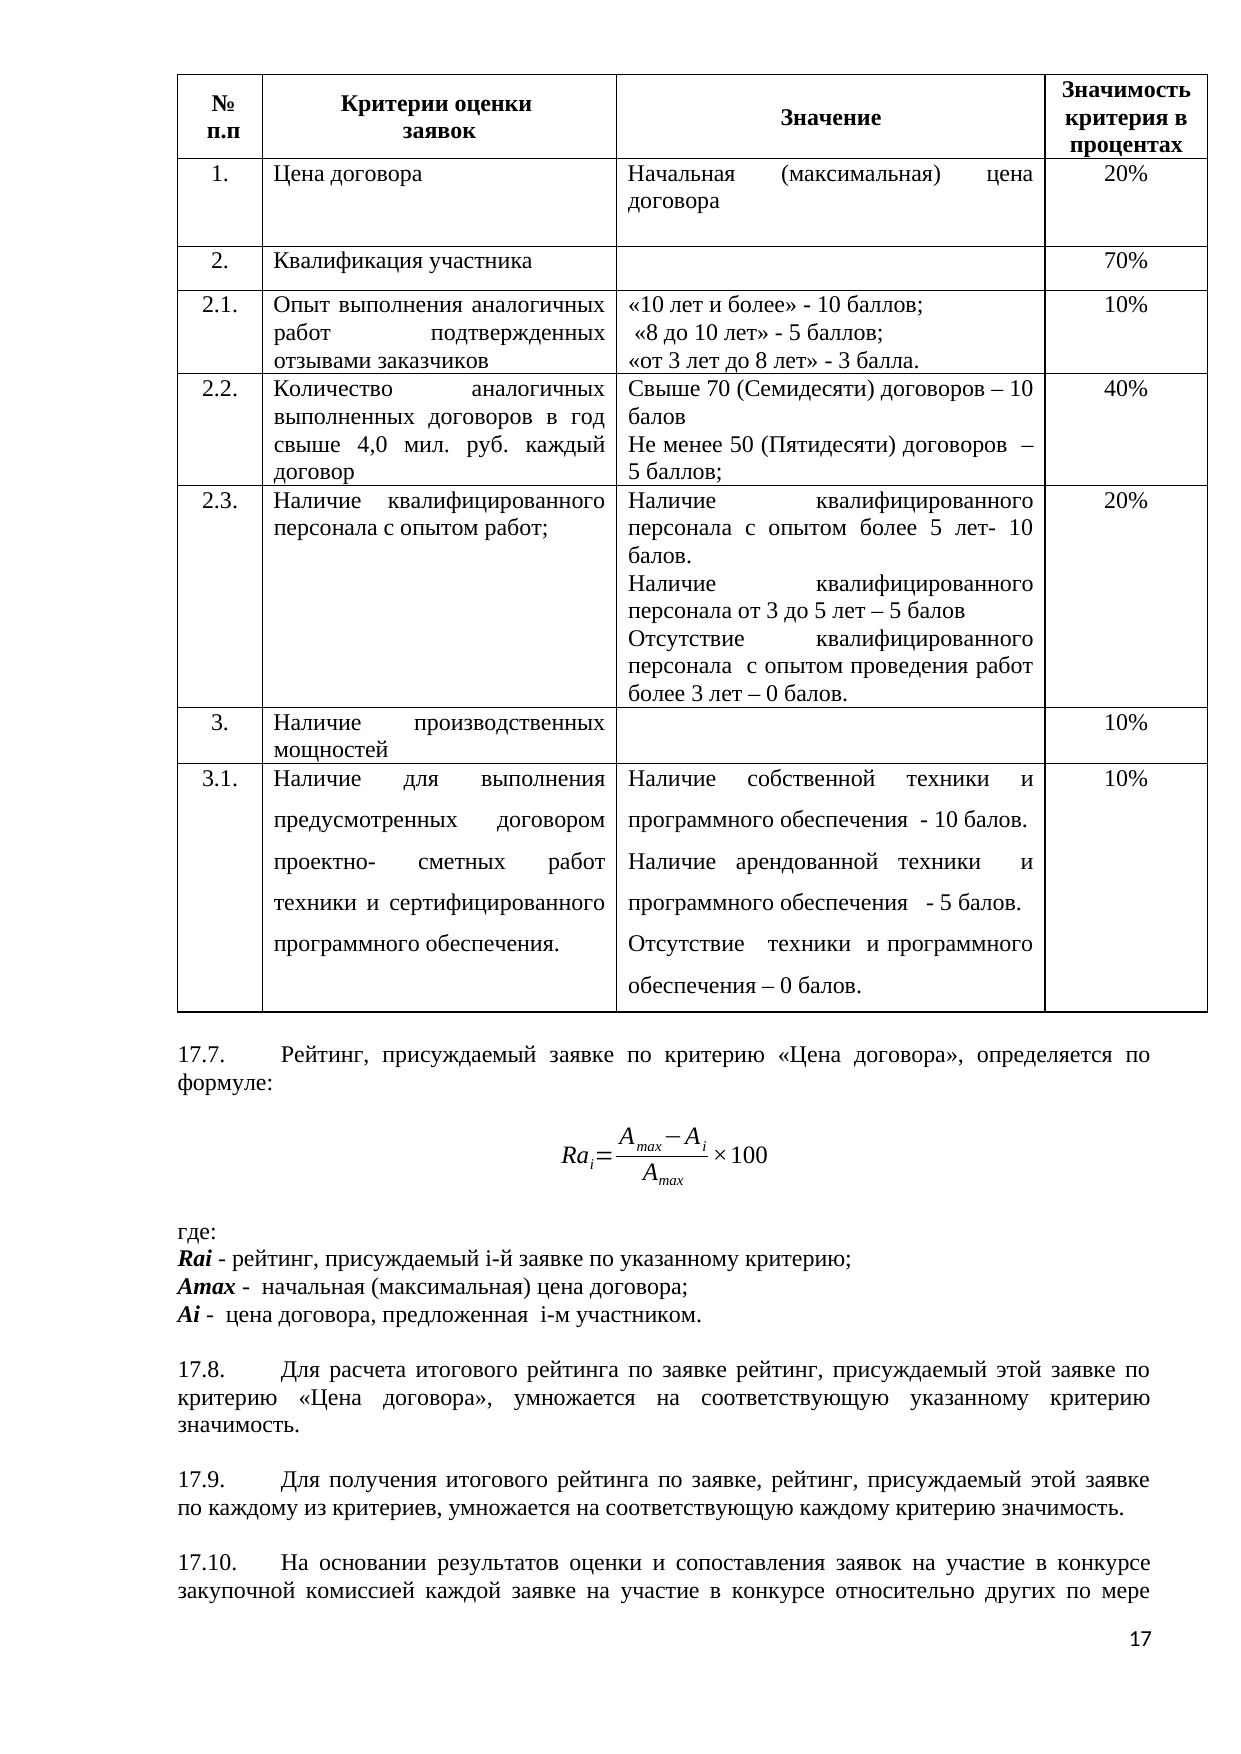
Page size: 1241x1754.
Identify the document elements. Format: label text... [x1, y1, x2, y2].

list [177, 1548, 1152, 1603]
table_cell 3. [178, 708, 262, 763]
table_cell 1. [178, 159, 262, 246]
table_cell [617, 247, 1044, 289]
table_cell 2.2. [178, 374, 262, 485]
list Рейтинг, присуждаемый заявке по критерию «Цена договора», определяется по формуле: [177, 1040, 1152, 1095]
table_cell Наличие собственной техники и программного обеспечения - 10 балов. Наличие арендованной техники и программного обеспечения - 5 балов. Отсутствие техники и программного обеспечения – 0 балов. [617, 764, 1044, 1011]
text Amax - начальная (максимальная) цена договора; [177, 1272, 1152, 1300]
text Rai - рейтинг, присуждаемый i-й заявке по указанному критерию; [177, 1244, 1152, 1272]
list Для получения итогового рейтинга по заявке, рейтинг, присуждаемый этой заявке по каждому из критериев, умножается на соответствующую каждому критерию значимость. [177, 1465, 1152, 1521]
table_cell 20% [1046, 486, 1207, 707]
table_cell 3.1. [178, 764, 262, 1011]
table_cell Количество аналогичных выполненных договоров в год свыше 4,0 мил. руб. каждый договор [263, 374, 616, 485]
table_cell 2.1. [178, 291, 262, 373]
table_cell Наличие квалифицированного персонала с опытом более 5 лет- 10 балов. Наличие квалифицированного персонала от 3 до 5 лет – 5 балов Отсутствие квалифицированного персонала с опытом проведения работ более 3 лет – 0 балов. [617, 486, 1044, 707]
table_cell Наличие квалифицированного персонала с опытом работ; [263, 486, 616, 707]
table_cell 10% [1046, 764, 1207, 1011]
list Для расчета итогового рейтинга по заявке рейтинг, присуждаемый этой заявке по критерию «Цена договора», умножается на соответствующую указанному критерию значимость. [177, 1355, 1152, 1438]
table_header Критерии оценки заявок [263, 75, 616, 158]
text Ai - цена договора, предложенная i-м участником. [177, 1300, 1152, 1327]
table_cell Наличие для выполнения предусмотренных договором проектно- сметных работ техники и сертифицированного программного обеспечения. [263, 764, 616, 1011]
table_cell Цена договора [263, 159, 616, 246]
table_cell 40% [1046, 374, 1207, 485]
table_cell [617, 708, 1044, 763]
table_cell Опыт выполнения аналогичных работ подтвержденных отзывами заказчиков [263, 291, 616, 373]
table_cell Начальная (максимальная) цена договора [617, 159, 1044, 246]
table_cell 10% [1046, 291, 1207, 373]
table_header Значение [617, 75, 1044, 158]
text где: [177, 1217, 1152, 1244]
table_cell 70% [1046, 247, 1207, 289]
table_cell 2. [178, 247, 262, 289]
table_cell Квалификация участника [263, 247, 616, 289]
table_cell 20% [1046, 159, 1207, 246]
table_cell Наличие производственных мощностей [263, 708, 616, 763]
table_header Значимость критерия в процентах [1046, 75, 1207, 158]
table_cell 10% [1046, 708, 1207, 763]
table_cell Свыше 70 (Семидесяти) договоров – 10 балов Не менее 50 (Пятидесяти) договоров – 5 баллов; [617, 374, 1044, 485]
table_cell «10 лет и более» - 10 баллов; «8 до 10 лет» - 5 баллов; «от 3 лет до 8 лет» - 3 балла. [617, 291, 1044, 373]
table_header № п.п [178, 75, 262, 158]
table_cell 2.3. [178, 486, 262, 707]
